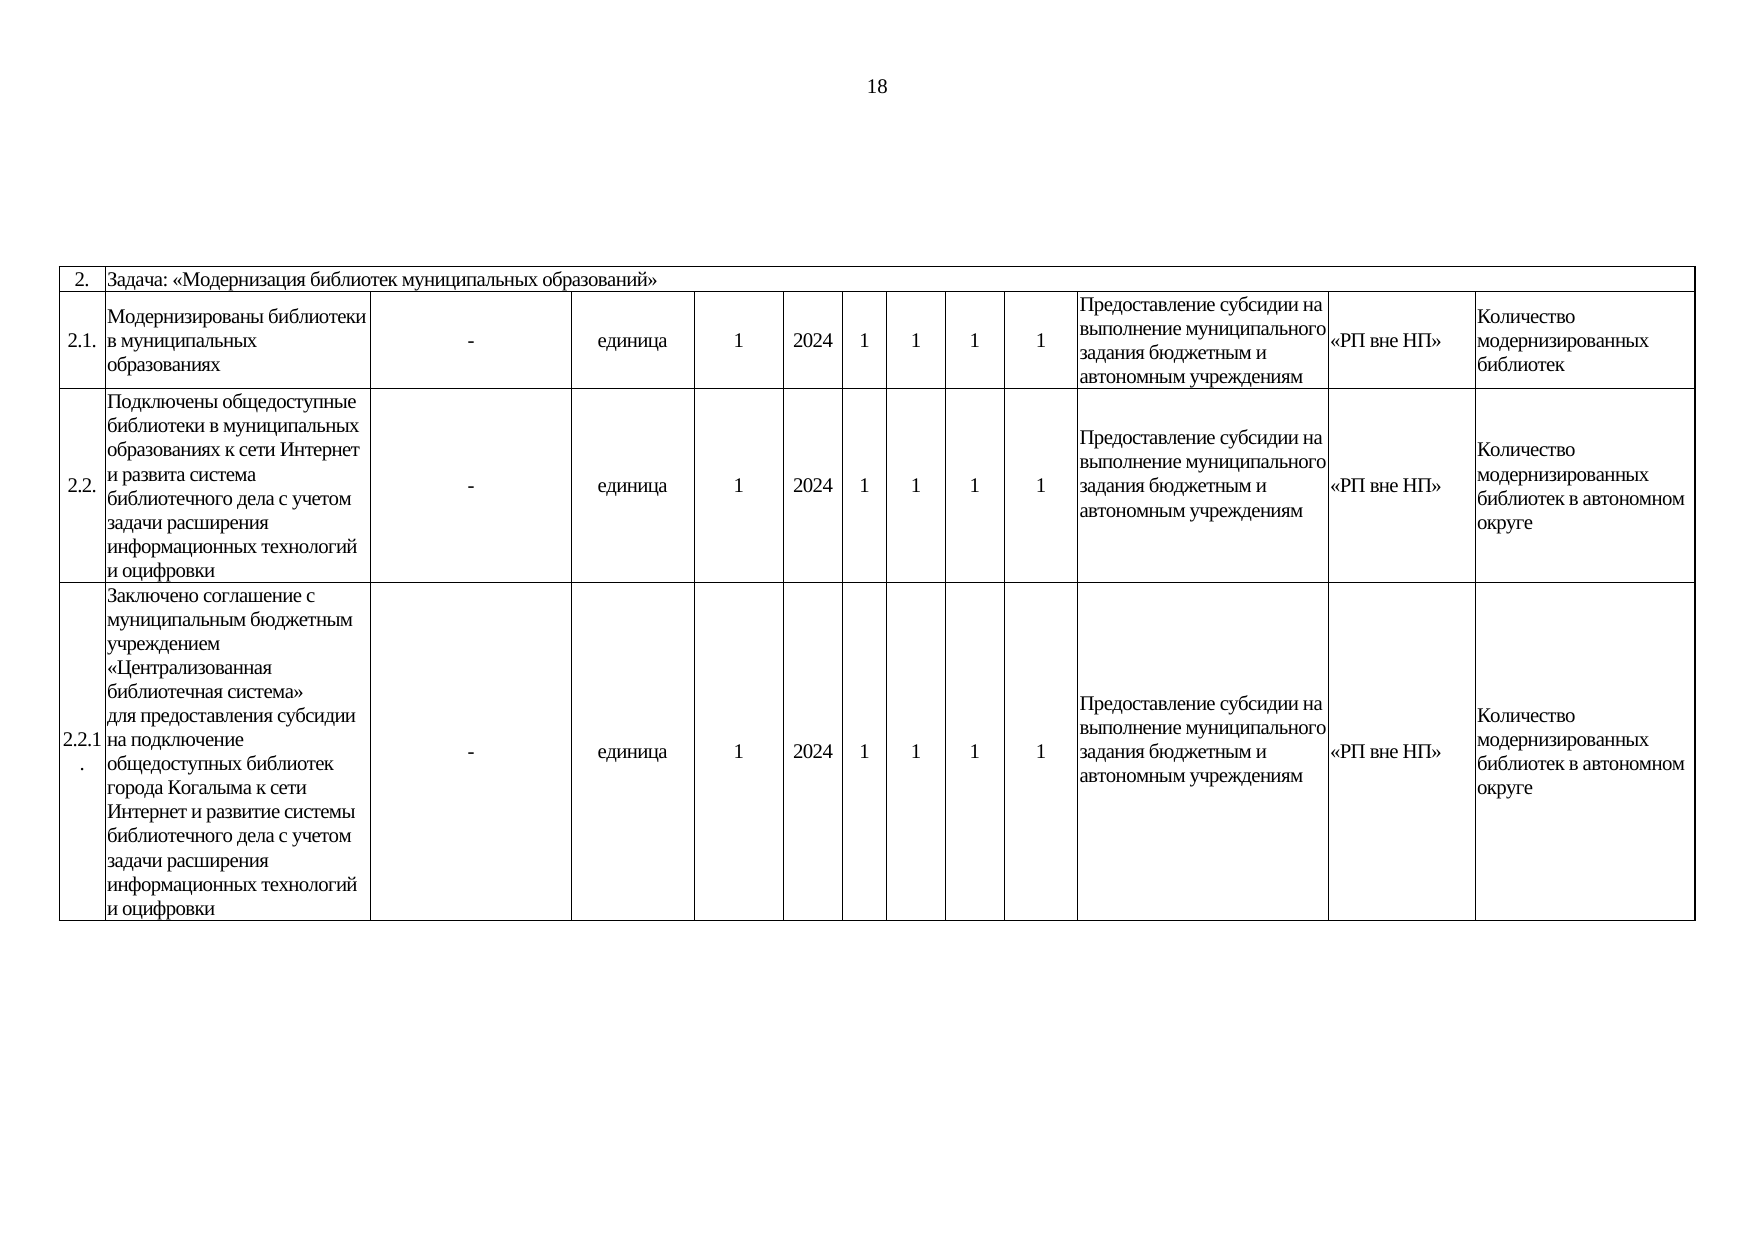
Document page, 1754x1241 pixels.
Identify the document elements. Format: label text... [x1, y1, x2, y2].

table_cell 1 [946, 292, 1004, 388]
table_cell 1 [695, 583, 783, 920]
table_cell Количество модернизированных библиотек в автономном округе [1476, 583, 1694, 920]
table_cell 1 [887, 292, 945, 388]
table_cell 2.2.1. [60, 583, 105, 920]
table_cell 1 [695, 292, 783, 388]
table_cell 2.1. [60, 292, 105, 388]
table_cell единица [572, 389, 694, 582]
table_cell 1 [887, 389, 945, 582]
table_cell 2024 [784, 389, 842, 582]
table_cell 1 [946, 389, 1004, 582]
table_cell Предоставление субсидии на выполнение муниципального задания бюджетным и автономным учреждениям [1078, 583, 1328, 920]
table_cell 2.2. [60, 389, 105, 582]
table_cell 2024 [784, 583, 842, 920]
table_cell Заключено соглашение с муниципальным бюджетным учреждением «Централизованная библиотечная система» для предоставления субсидии на подключение общедоступных библиотек города Когалыма к сети Интернет и развитие системы библиотечного дела с учетом задачи расширения информационных технологий и оцифровки [106, 583, 370, 920]
table_cell 1 [1005, 292, 1077, 388]
table_cell 1 [946, 583, 1004, 920]
table_cell Предоставление субсидии на выполнение муниципального задания бюджетным и автономным учреждениям [1078, 389, 1328, 582]
table_cell Количество модернизированных библиотек в автономном округе [1476, 389, 1694, 582]
table_cell 1 [695, 389, 783, 582]
table_cell Количество модернизированных библиотек [1476, 292, 1694, 388]
table_cell единица [572, 583, 694, 920]
table_cell 1 [1005, 583, 1077, 920]
table_cell «РП вне НП» [1329, 583, 1475, 920]
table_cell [1078, 292, 1328, 388]
table_cell - [371, 389, 571, 582]
table_cell 2024 [784, 292, 842, 388]
table_cell 1 [843, 583, 886, 920]
table_cell - [371, 583, 571, 920]
table_header 2. [60, 267, 105, 291]
table_header Задача: «Модернизация библиотек муниципальных образований» [106, 267, 1694, 291]
table_cell 1 [887, 583, 945, 920]
table_cell единица [572, 292, 694, 388]
table_cell «РП вне НП» [1329, 292, 1475, 388]
table_cell - [371, 292, 571, 388]
table_cell 1 [1005, 389, 1077, 582]
table_cell «РП вне НП» [1329, 389, 1475, 582]
table_cell 1 [843, 389, 886, 582]
table_cell Модернизированы библиотеки в муниципальных образованиях [106, 292, 370, 388]
table_cell Подключены общедоступные библиотеки в муниципальных образованиях к сети Интернет и развита система библиотечного дела с учетом задачи расширения информационных технологий и оцифровки [106, 389, 370, 582]
table_cell 1 [843, 292, 886, 388]
